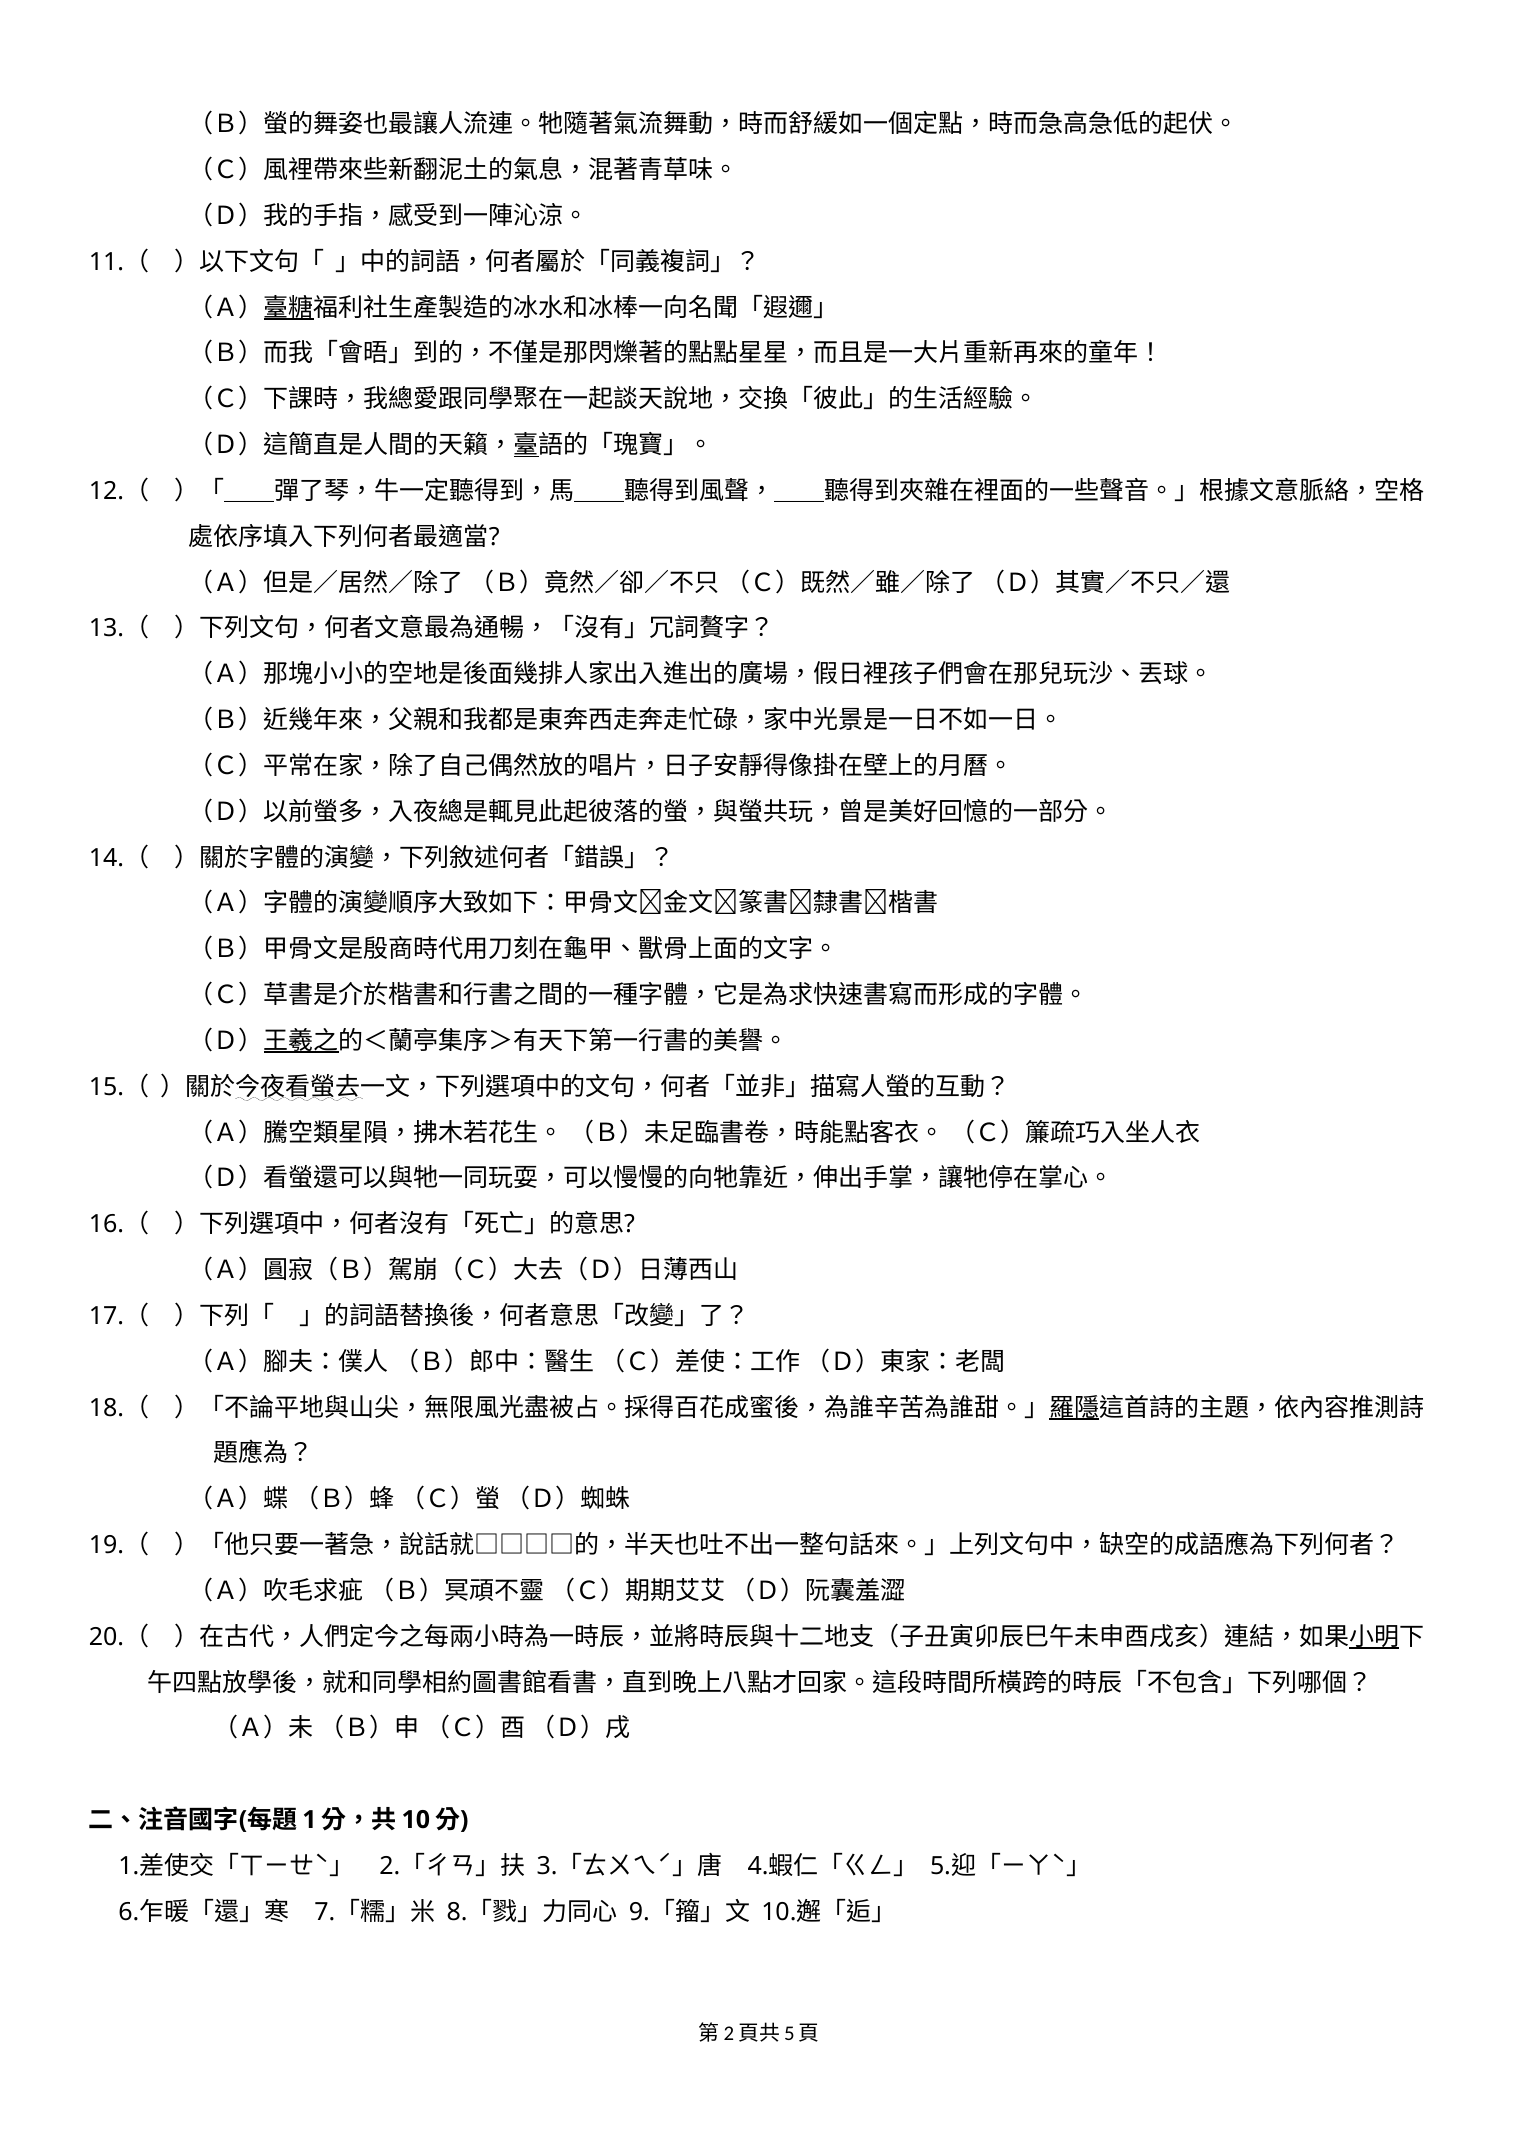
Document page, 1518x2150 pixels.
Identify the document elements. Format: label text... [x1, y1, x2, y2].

text （Ａ）未 （Ｂ）申 （Ｃ）酉 （Ｄ）戌 [89, 1700, 1429, 1746]
text （Ｄ）看螢還可以與牠一同玩耍，可以慢慢的向牠靠近，伸出手掌，讓牠停在掌心。 [189, 1150, 1429, 1196]
text 處依序填入下列何者最適當? [89, 508, 1429, 554]
text 12.（ ）「＿＿彈了琴，牛一定聽得到，馬＿＿聽得到風聲，＿＿聽得到夾雜在裡面的一些聲音。」根據文意脈絡，空格 [89, 463, 1429, 508]
text （Ｃ）平常在家，除了自己偶然放的唱片，日子安靜得像掛在壁上的月曆。 [89, 738, 1429, 783]
text （Ｂ）螢的舞姿也最讓人流連。牠隨著氣流舞動，時而舒緩如一個定點，時而急高急低的起伏。 [189, 96, 1429, 142]
text （Ｂ）近幾年來，父親和我都是東奔西走奔走忙碌，家中光景是一日不如一日。 [89, 692, 1429, 738]
text 11.（ ）以下文句「 」中的詞語，何者屬於「同義複詞」？ [89, 233, 1429, 279]
text 14.（ ）關於字體的演變，下列敘述何者「錯誤」？ [89, 829, 1429, 875]
text 13.（ ）下列文句，何者文意最為通暢，「沒有」冗詞贅字？ [89, 600, 1429, 646]
text （Ｄ）我的手指，感受到一陣沁涼。 [189, 188, 1429, 233]
text 18.（ ）「不論平地與山尖，無限風光盡被占。採得百花成蜜後，為誰辛苦為誰甜。」羅隱這首詩的主題，依內容推測詩題應為？ [89, 1379, 1429, 1471]
text （Ｄ）以前螢多，入夜總是輒見此起彼落的螢，與螢共玩，曾是美好回憶的一部分。 [89, 783, 1429, 829]
text 17.（ ）下列「 」的詞語替換後，何者意思「改變」了？ [89, 1288, 1429, 1333]
text （Ａ）字體的演變順序大致如下：甲骨文金文篆書隸書楷書 [89, 875, 1429, 921]
text （Ａ）臺糖福利社生產製造的冰水和冰棒一向名聞「遐邇」 [89, 279, 1429, 325]
text （Ａ）但是／居然／除了 （Ｂ）竟然／卻／不只 （Ｃ）既然／雖／除了 （Ｄ）其實／不只／還 [89, 554, 1429, 600]
text （Ｃ）草書是介於楷書和行書之間的一種字體，它是為求快速書寫而形成的字體。 [89, 967, 1429, 1013]
text （Ｄ）王羲之的＜蘭亭集序＞有天下第一行書的美譽。 [89, 1013, 1429, 1058]
text 1.差使交「ㄒㄧㄝˋ」 2.「ㄔㄢ」扶 3.「ㄊㄨㄟˊ」唐 4.蝦仁「ㄍㄥ」 5.迎「ㄧㄚˋ」 [118, 1838, 1429, 1883]
text （Ａ）圓寂（Ｂ）駕崩（Ｃ）大去（Ｄ）日薄西山 [89, 1242, 1429, 1288]
text 15.（ ）關於今夜看螢去一文，下列選項中的文句，何者「並非」描寫人螢的互動？ [89, 1058, 1429, 1104]
text （Ｃ）風裡帶來些新翻泥土的氣息，混著青草味。 [189, 142, 1429, 188]
text （Ｄ）這簡直是人間的天籟，臺語的「瑰寶」。 [89, 417, 1429, 463]
text （Ａ）吹毛求疵 （Ｂ）冥頑不靈 （Ｃ）期期艾艾 （Ｄ）阮囊羞澀 [89, 1563, 1429, 1608]
text （Ｂ）而我「會晤」到的，不僅是那閃爍著的點點星星，而且是一大片重新再來的童年！ [89, 325, 1429, 371]
text 19.（ ）「他只要一著急，說話就□□□□的，半天也吐不出一整句話來。」上列文句中，缺空的成語應為下列何者？ [89, 1517, 1429, 1563]
text 20.（ ）在古代，人們定今之每兩小時為一時辰，並將時辰與十二地支（子丑寅卯辰巳午未申酉戌亥）連結，如果小明下 [89, 1608, 1429, 1654]
text 午四點放學後，就和同學相約圖書館看書，直到晚上八點才回家。這段時間所橫跨的時辰「不包含」下列哪個？ [89, 1654, 1429, 1700]
text （Ａ）蝶 （Ｂ）蜂 （Ｃ）螢 （Ｄ）蜘蛛 [189, 1471, 1429, 1517]
text （Ｂ）甲骨文是殷商時代用刀刻在龜甲、獸骨上面的文字。 [89, 921, 1429, 967]
text 6.乍暖「還」寒 7.「糯」米 8.「戮」力同心 9.「籀」文 10.邂「逅」 [118, 1883, 1429, 1929]
text （Ａ）腳夫：僕人 （Ｂ）郎中：醫生 （Ｃ）差使：工作 （Ｄ）東家：老闆 [89, 1333, 1429, 1379]
text （Ｃ）下課時，我總愛跟同學聚在一起談天說地，交換「彼此」的生活經驗。 [89, 371, 1429, 417]
text （Ａ）那塊小小的空地是後面幾排人家出入進出的廣場，假日裡孩子們會在那兒玩沙、丟球。 [89, 646, 1429, 692]
text 16.（ ）下列選項中，何者沒有「死亡」的意思? [89, 1196, 1429, 1242]
text （Ａ）騰空類星隕，拂木若花生。 （Ｂ）未足臨書卷，時能點客衣。 （Ｃ）簾疏巧入坐人衣 [189, 1104, 1429, 1150]
text 二、注音國字(每題1分，共10分) [89, 1792, 1429, 1838]
